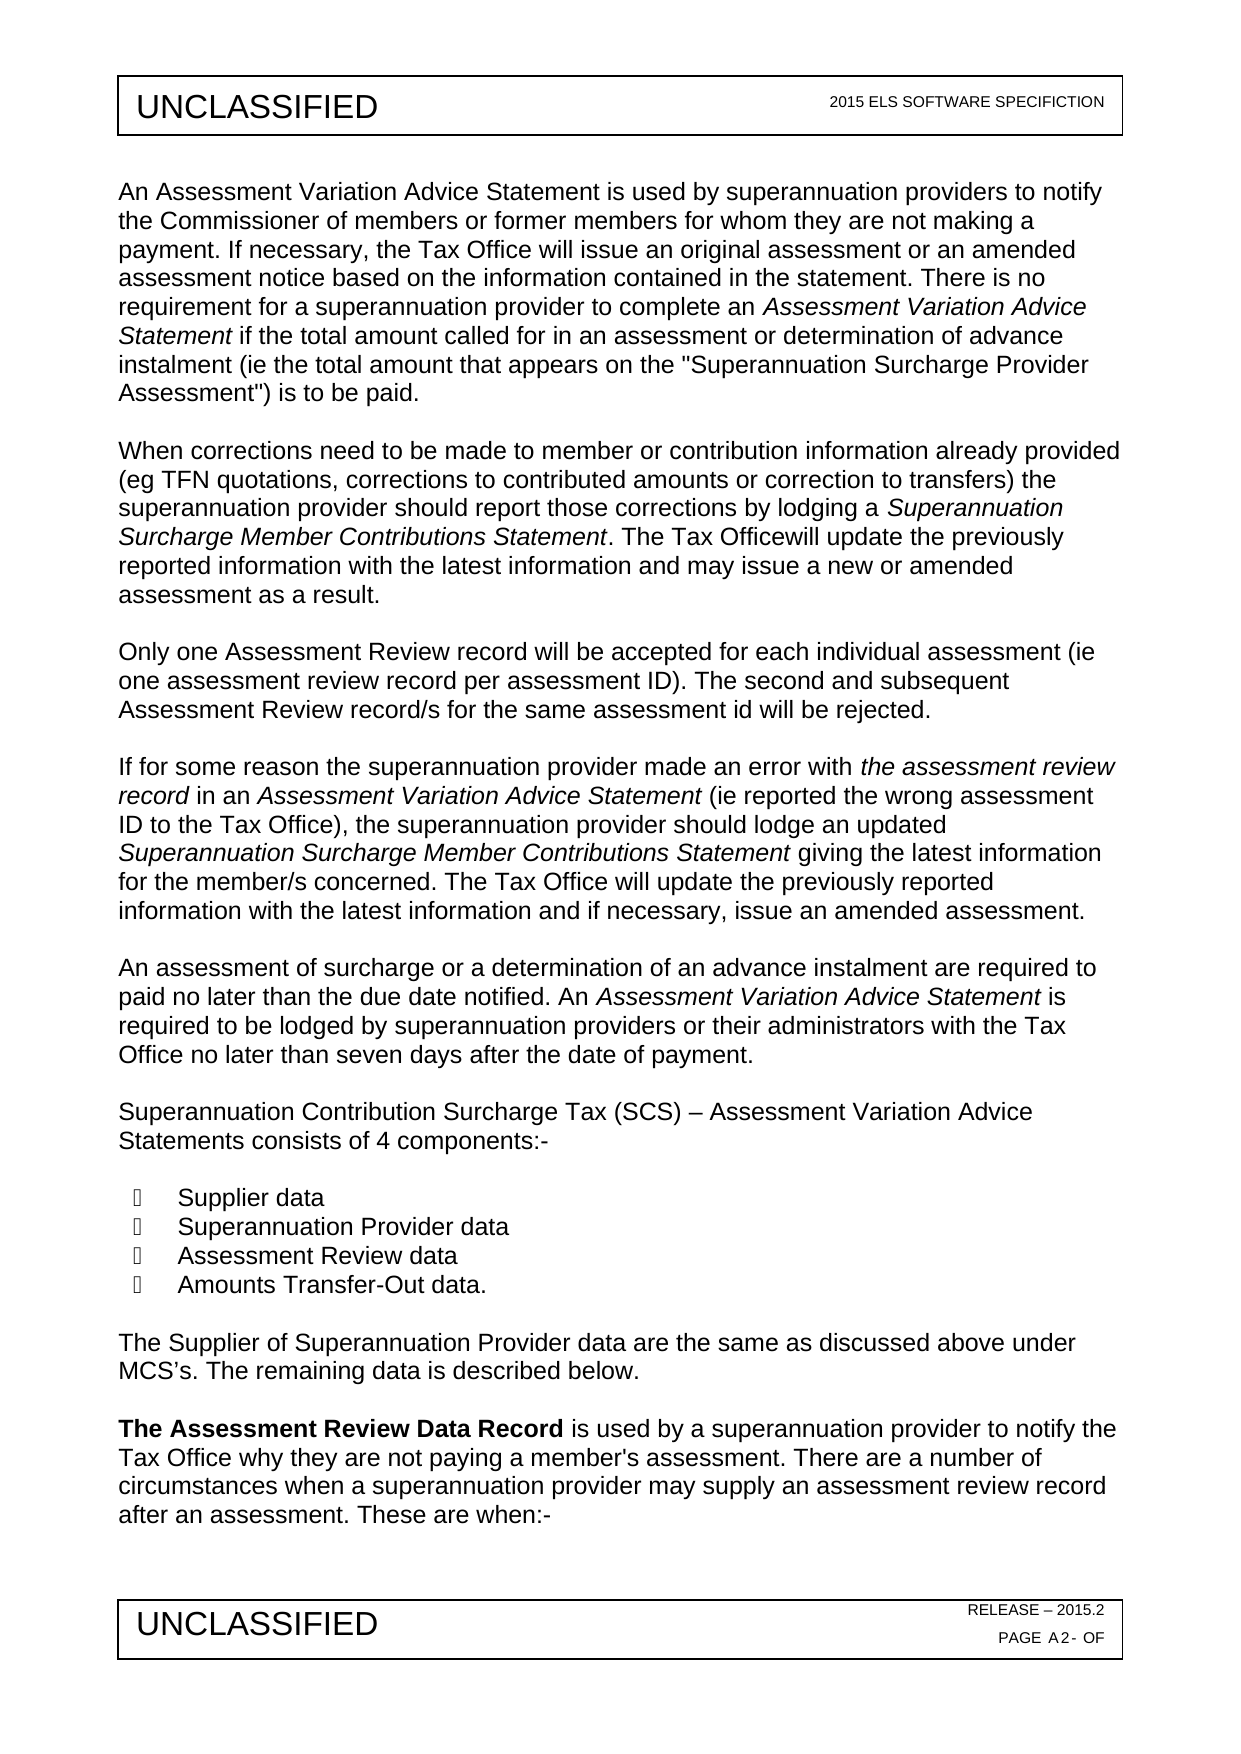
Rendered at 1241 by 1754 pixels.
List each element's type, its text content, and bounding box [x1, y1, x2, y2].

text When corrections need to be made to member or contribution information already provided (eg TFN quotations, corrections to contributed amounts or correction to transfers) the superannuation provider should report those corrections by lodging a Superannuation Surcharge Member Contributions Statement. The Tax Officewill update the previously reported information with the latest information and may issue a new or amended assessment as a result. [118, 436, 1122, 608]
text An Assessment Variation Advice Statement is used by superannuation providers to notify the Commissioner of members or former members for whom they are not making a payment. If necessary, the Tax Office will issue an original assessment or an amended assessment notice based on the information contained in the statement. There is no requirement for a superannuation provider to complete an Assessment Variation Advice Statement if the total amount called for in an assessment or determination of advance instalment (ie the total amount that appears on the "Superannuation Surcharge Provider Assessment") is to be paid. [118, 177, 1122, 407]
text If for some reason the superannuation provider made an error with the assessment review record in an Assessment Variation Advice Statement (ie reported the wrong assessment ID to the Tax Office), the superannuation provider should lodge an updated Superannuation Surcharge Member Contributions Statement giving the latest information for the member/s concerned. The Tax Office will update the previously reported information with the latest information and if necessary, issue an amended assessment. [118, 752, 1122, 925]
text Assessment Review data [133, 1241, 1122, 1270]
text The Supplier of Superannuation Provider data are the same as discussed above under MCS’s. The remaining data is described below. [118, 1328, 1122, 1385]
text Only one Assessment Review record will be accepted for each individual assessment (ie one assessment review record per assessment ID). The second and subsequent Assessment Review record/s for the same assessment id will be rejected. [118, 637, 1122, 723]
text Supplier data [133, 1183, 1122, 1212]
text Superannuation Contribution Surcharge Tax (SCS) – Assessment Variation Advice Statements consists of 4 components:- [118, 1097, 1122, 1155]
text The Assessment Review Data Record is used by a superannuation provider to notify the Tax Office why they are not paying a member's assessment. There are a number of circumstances when a superannuation provider may supply an assessment review record after an assessment. These are when:- [118, 1414, 1122, 1529]
text Superannuation Provider data [133, 1212, 1122, 1241]
text An assessment of surcharge or a determination of an advance instalment are required to paid no later than the due date notified. An Assessment Variation Advice Statement is required to be lodged by superannuation providers or their administrators with the Tax Office no later than seven days after the date of payment. [118, 953, 1122, 1068]
text Amounts Transfer-Out data. [133, 1270, 1122, 1299]
